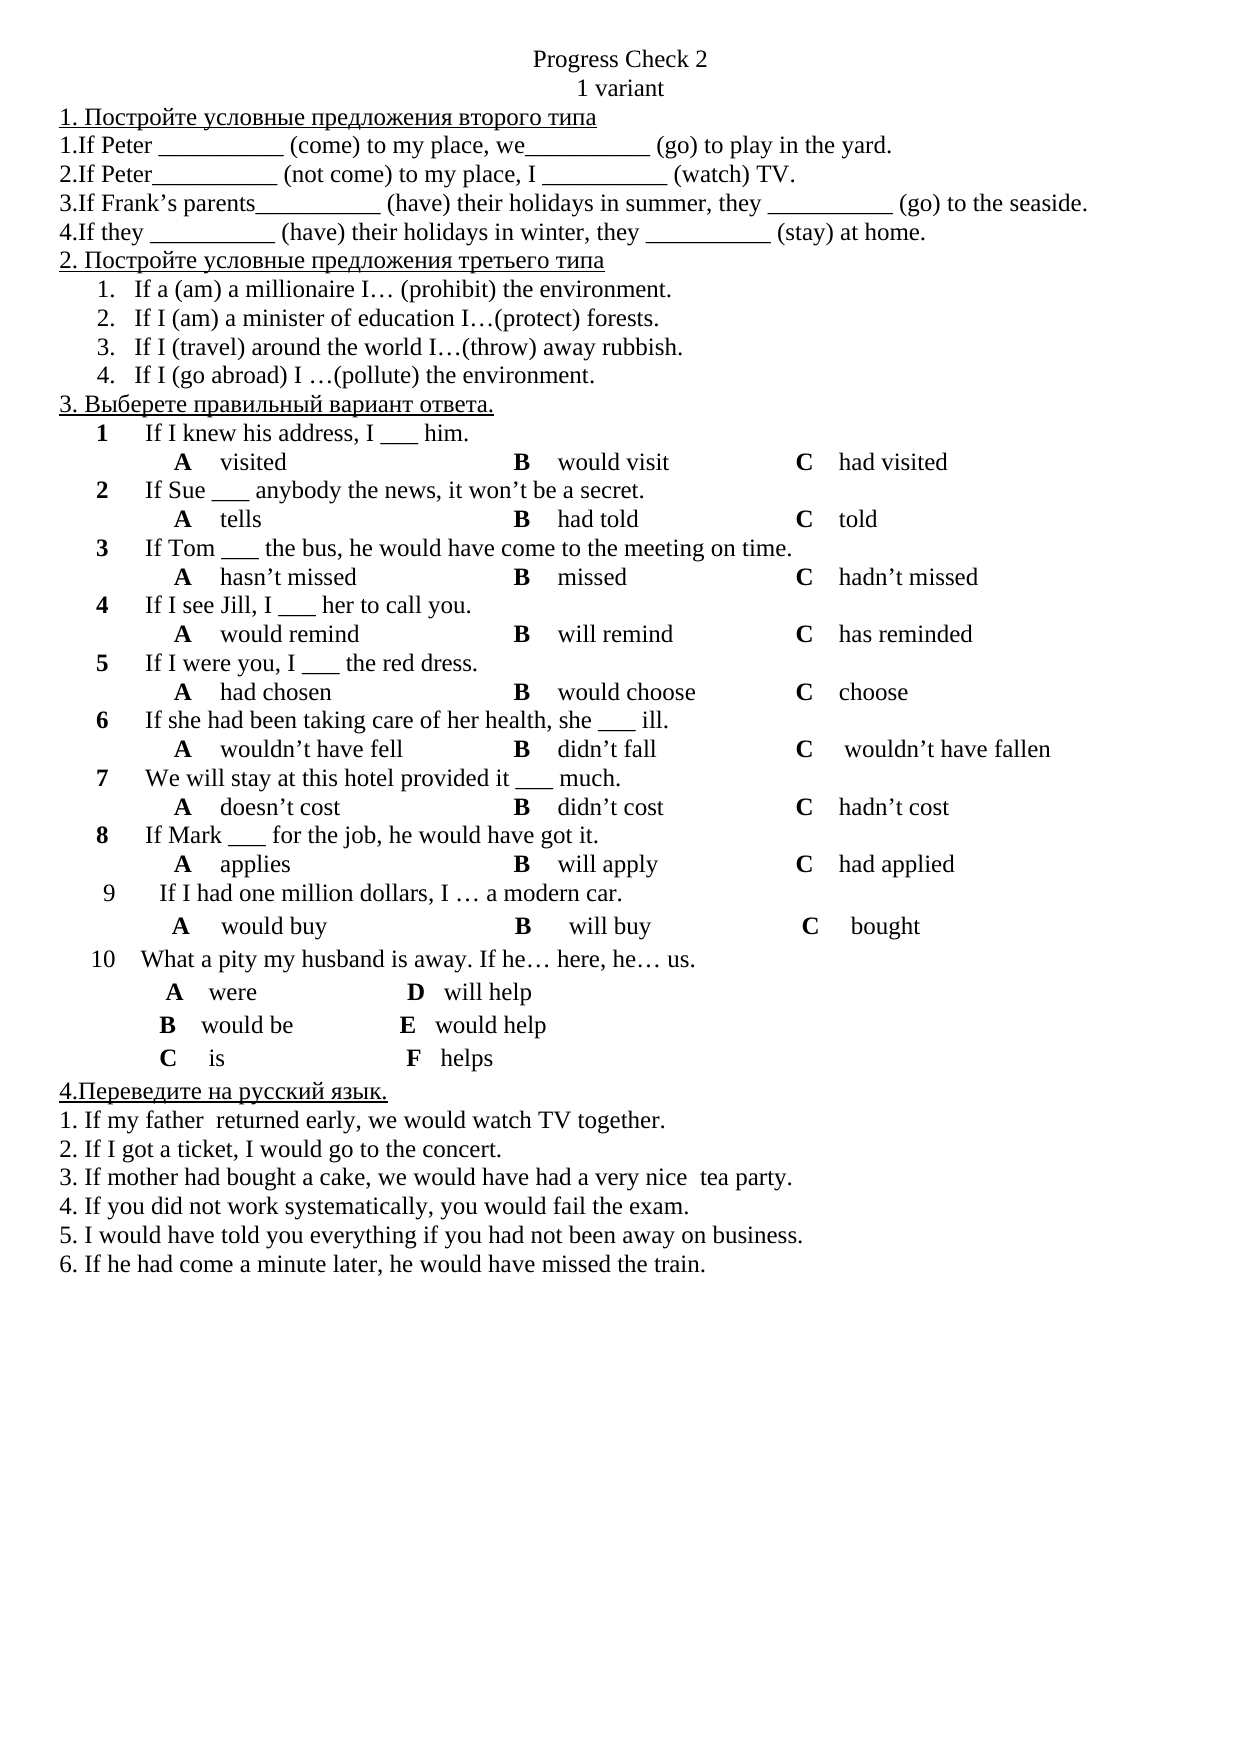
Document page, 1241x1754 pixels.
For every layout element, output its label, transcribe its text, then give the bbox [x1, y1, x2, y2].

table_cell will apply [558, 849, 770, 878]
table_cell 8 [59, 821, 145, 878]
table_cell If I see Jill, I ___ her to call you. [145, 591, 1056, 619]
table_cell missed [558, 562, 770, 591]
table_cell B [486, 562, 557, 591]
text A would buy B will buy C bought [59, 911, 1181, 940]
table_cell 6 [59, 706, 145, 763]
table_cell 5 [59, 648, 145, 706]
table_cell If Tom ___ the bus, he would have come to the meeting on time. [145, 533, 1056, 562]
table_cell If Mark ___ for the job, he would have got it. [145, 821, 1056, 849]
table_cell We will stay at this hotel provided it ___ much. [145, 763, 1056, 792]
text C is F helps [59, 1043, 1181, 1072]
table_cell had chosen [220, 677, 486, 706]
table_cell 3 [59, 533, 145, 591]
text 4.Переведите на русский язык. [59, 1076, 1181, 1105]
text 10 What a pity my husband is away. If he… here, he… us. [59, 944, 1181, 973]
text 1.If Peter __________ (come) to my place, we__________ (go) to play in the yard. [59, 131, 1181, 159]
text B would be E would help [59, 1010, 1181, 1039]
table_cell B [486, 792, 557, 821]
table_cell C [770, 792, 839, 821]
table_cell B [486, 677, 557, 706]
list If I (am) a minister of education I…(protect) forests. [97, 303, 1181, 332]
text Progress Check 2 [59, 44, 1181, 73]
table_cell A [145, 619, 220, 648]
text 1. Постройте условные предложения второго типа [59, 102, 1181, 131]
table_cell would choose [558, 677, 770, 706]
table_cell C [770, 677, 839, 706]
table_header If I knew his address, I ___ him. [145, 418, 1056, 447]
table_cell A [145, 792, 220, 821]
table_cell hadn’t missed [839, 562, 1056, 591]
table_cell had visited [839, 447, 1056, 476]
text 2. Постройте условные предложения третьего типа [59, 246, 1181, 274]
text A were D will help [59, 977, 1181, 1006]
table_cell C [770, 619, 839, 648]
table_cell choose [839, 677, 1056, 706]
table_cell A [145, 447, 220, 476]
table_cell A [145, 677, 220, 706]
text 5. I would have told you everything if you had not been away on business. [59, 1220, 1181, 1249]
table_cell 7 [59, 763, 145, 821]
table_cell C [770, 734, 839, 763]
table_cell doesn’t cost [220, 792, 486, 821]
text 1 variant [59, 73, 1181, 102]
text 4.If they __________ (have) their holidays in winter, they __________ (stay) at home. [59, 217, 1181, 246]
list If a (am) a millionaire I… (prohibit) the environment. [97, 274, 1181, 303]
table_cell will remind [558, 619, 770, 648]
table_cell C [770, 504, 839, 533]
list If I (travel) around the world I…(throw) away rubbish. [97, 332, 1181, 361]
table_cell B [486, 849, 557, 878]
list If I (go abroad) I …(pollute) the environment. [97, 361, 1181, 389]
table_cell B [486, 619, 557, 648]
table_cell If Sue ___ anybody the news, it won’t be a secret. [145, 476, 1056, 504]
text 9 If I had one million dollars, I … a modern car. [59, 878, 1181, 907]
table_header 1 [59, 418, 145, 476]
table_cell would remind [220, 619, 486, 648]
text 1. If my father returned early, we would watch TV together. [59, 1105, 1181, 1134]
text 6. If he had come a minute later, he would have missed the train. [59, 1249, 1181, 1277]
table_cell C [770, 849, 839, 878]
table_cell hadn’t cost [839, 792, 1056, 821]
table_cell told [839, 504, 1056, 533]
table_cell A [145, 849, 220, 878]
table_cell would visit [558, 447, 770, 476]
text 2. If I got a ticket, I would go to the concert. [59, 1134, 1181, 1162]
text 3.If Frank’s parents__________ (have) their holidays in summer, they __________ (go) to the seaside. [59, 188, 1181, 217]
table_cell had told [558, 504, 770, 533]
table_cell hasn’t missed [220, 562, 486, 591]
table_cell If she had been taking care of her health, she ___ ill. [145, 706, 1056, 734]
table_cell B [486, 447, 557, 476]
table_cell wouldn’t have fallen [839, 734, 1056, 763]
table_cell had applied [839, 849, 1056, 878]
text 2.If Peter__________ (not come) to my place, I __________ (watch) TV. [59, 159, 1181, 188]
table_cell B [486, 504, 557, 533]
table_cell didn’t cost [558, 792, 770, 821]
table_cell If I were you, I ___ the red dress. [145, 648, 1056, 677]
table_cell A [145, 562, 220, 591]
table_cell A [145, 504, 220, 533]
table_cell visited [220, 447, 486, 476]
table_cell C [770, 447, 839, 476]
text 3. Выберете правильный вариант ответа. [59, 389, 1181, 418]
table_cell tells [220, 504, 486, 533]
table_cell applies [220, 849, 486, 878]
table_cell 4 [59, 591, 145, 648]
text 3. If mother had bought a cake, we would have had a very nice tea party. [59, 1162, 1181, 1191]
table_cell has reminded [839, 619, 1056, 648]
text 4. If you did not work systematically, you would fail the exam. [59, 1191, 1181, 1220]
table_cell B [486, 734, 557, 763]
table_cell A [145, 734, 220, 763]
table_cell C [770, 562, 839, 591]
table_cell 2 [59, 476, 145, 533]
table_cell didn’t fall [558, 734, 770, 763]
table_cell wouldn’t have fell [220, 734, 486, 763]
